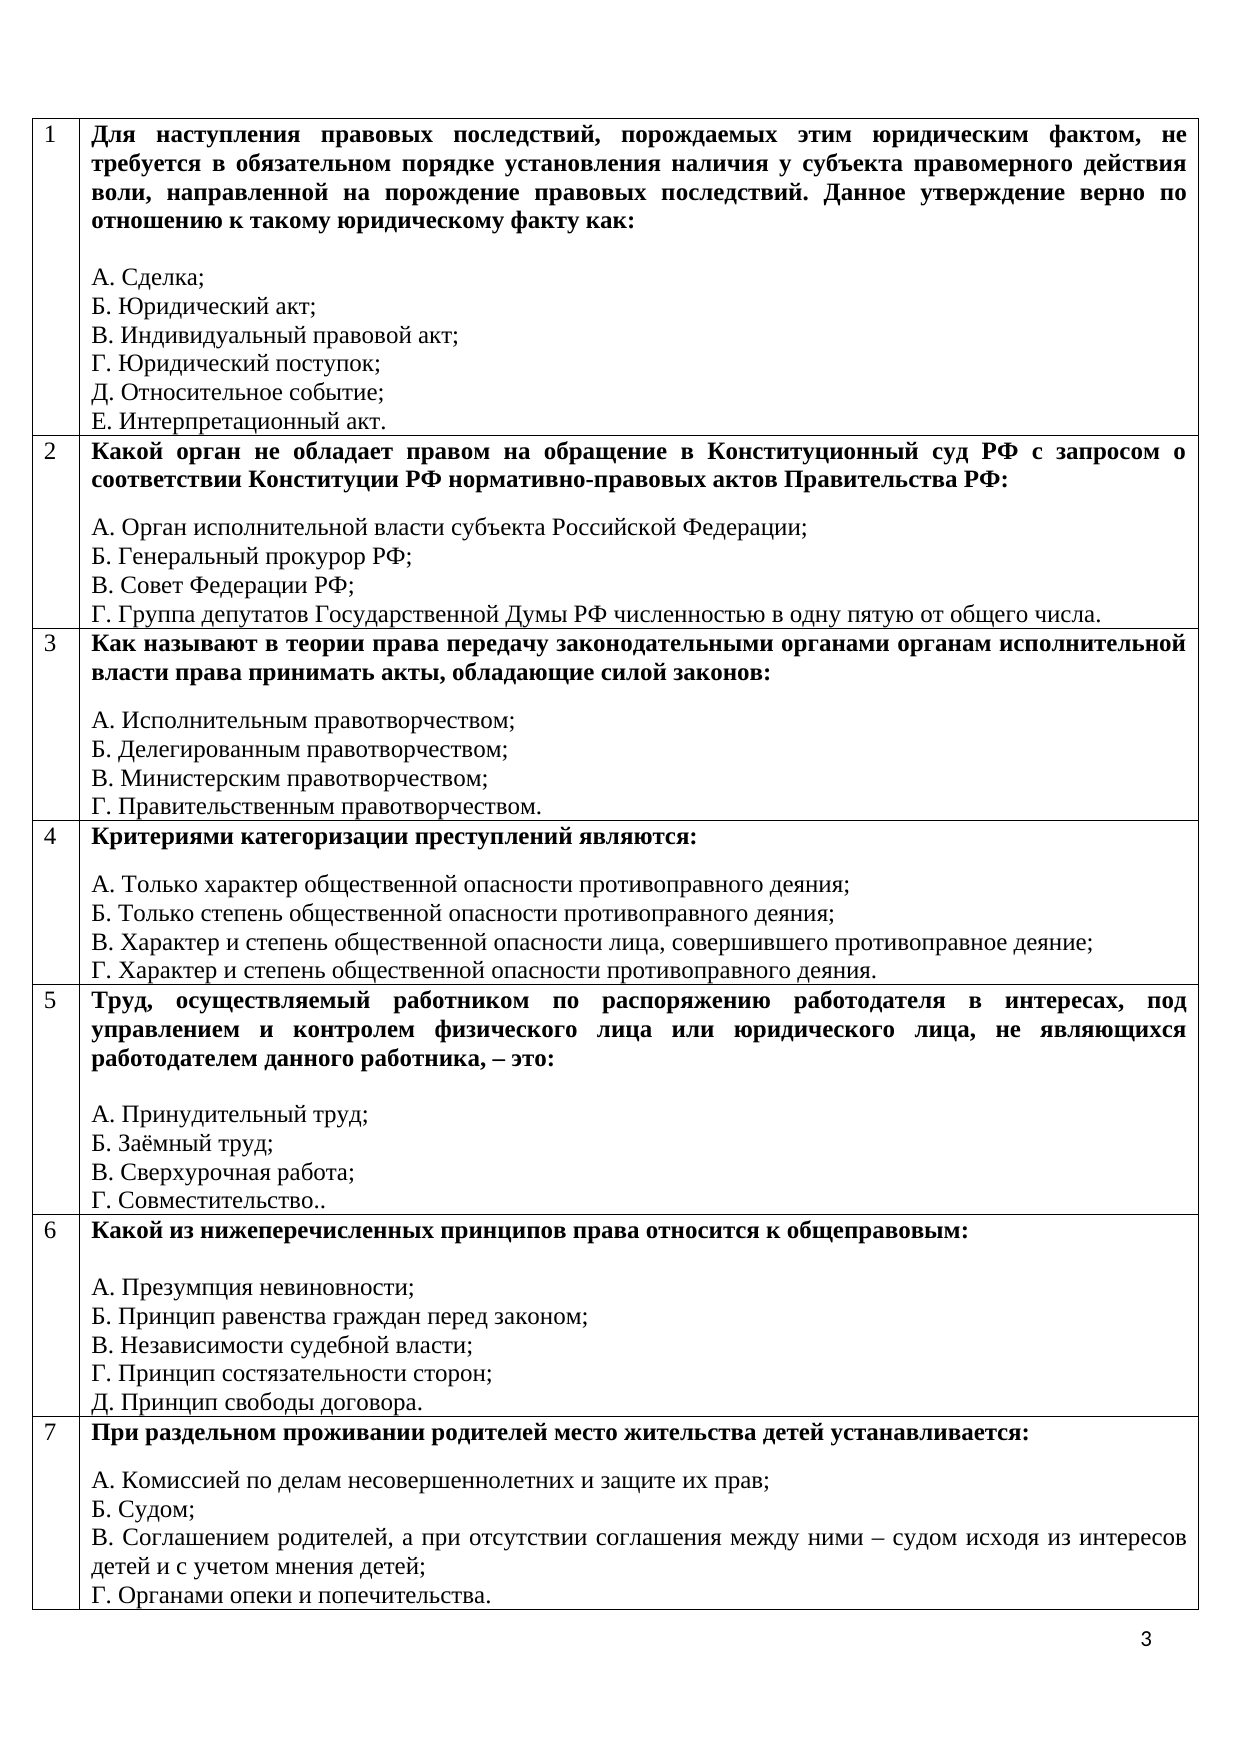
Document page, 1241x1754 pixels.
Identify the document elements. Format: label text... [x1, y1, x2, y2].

table_cell 4 [33, 821, 79, 984]
table_cell 2 [33, 436, 79, 627]
table_cell 7 [33, 1417, 79, 1609]
table_cell 1 [33, 119, 79, 435]
table_cell Как называют в теории права передачу законодательными органами органам исполнительной власти права принимать акты, обладающие силой законов: А. Исполнительным правотворчеством; Б. Делегированным правотворчеством; В. Министерским правотворчеством; Г. Правительственным правотворчеством. [80, 629, 1198, 820]
table_cell Для наступления правовых последствий, порождаемых этим юридическим фактом, не требуется в обязательном порядке установления наличия у субъекта правомерного действия воли, направленной на порождение правовых последствий. Данное утверждение верно по отношению к такому юридическому факту как: А. Сделка; Б. Юридический акт; В. Индивидуальный правовой акт; Г. Юридический поступок; Д. Относительное событие; Е. Интерпретационный акт. [80, 119, 1198, 435]
table_cell Труд, осуществляемый работником по распоряжению работодателя в интересах, под управлением и контролем физического лица или юридического лица, не являющихся работодателем данного работника, – это: А. Принудительный труд; Б. Заёмный труд; В. Сверхурочная работа; Г. Совместительство.. [80, 985, 1198, 1214]
table_cell 5 [33, 985, 79, 1214]
table_cell Какой из нижеперечисленных принципов права относится к общеправовым: А. Презумпция невиновности; Б. Принцип равенства граждан перед законом; В. Независимости судебной власти; Г. Принцип состязательности сторон; Д. Принцип свободы договора. [80, 1215, 1198, 1416]
table_cell 6 [33, 1215, 79, 1416]
table_cell При раздельном проживании родителей место жительства детей устанавливается: А. Комиссией по делам несовершеннолетних и защите их прав; Б. Судом; В. Соглашением родителей, а при отсутствии соглашения между ними – судом исходя из интересов детей и с учетом мнения детей; Г. Органами опеки и попечительства. [80, 1417, 1198, 1609]
table_cell Какой орган не обладает правом на обращение в Конституционный суд РФ с запросом о соответствии Конституции РФ нормативно-правовых актов Правительства РФ: А. Орган исполнительной власти субъекта Российской Федерации; Б. Генеральный прокурор РФ; В. Совет Федерации РФ; Г. Группа депутатов Государственной Думы РФ численностью в одну пятую от общего числа. [80, 436, 1198, 627]
table_cell 3 [33, 629, 79, 820]
table_cell Критериями категоризации преступлений являются: А. Только характер общественной опасности противоправного деяния; Б. Только степень общественной опасности противоправного деяния; В. Характер и степень общественной опасности лица, совершившего противоправное деяние; Г. Характер и степень общественной опасности противоправного деяния. [80, 821, 1198, 984]
